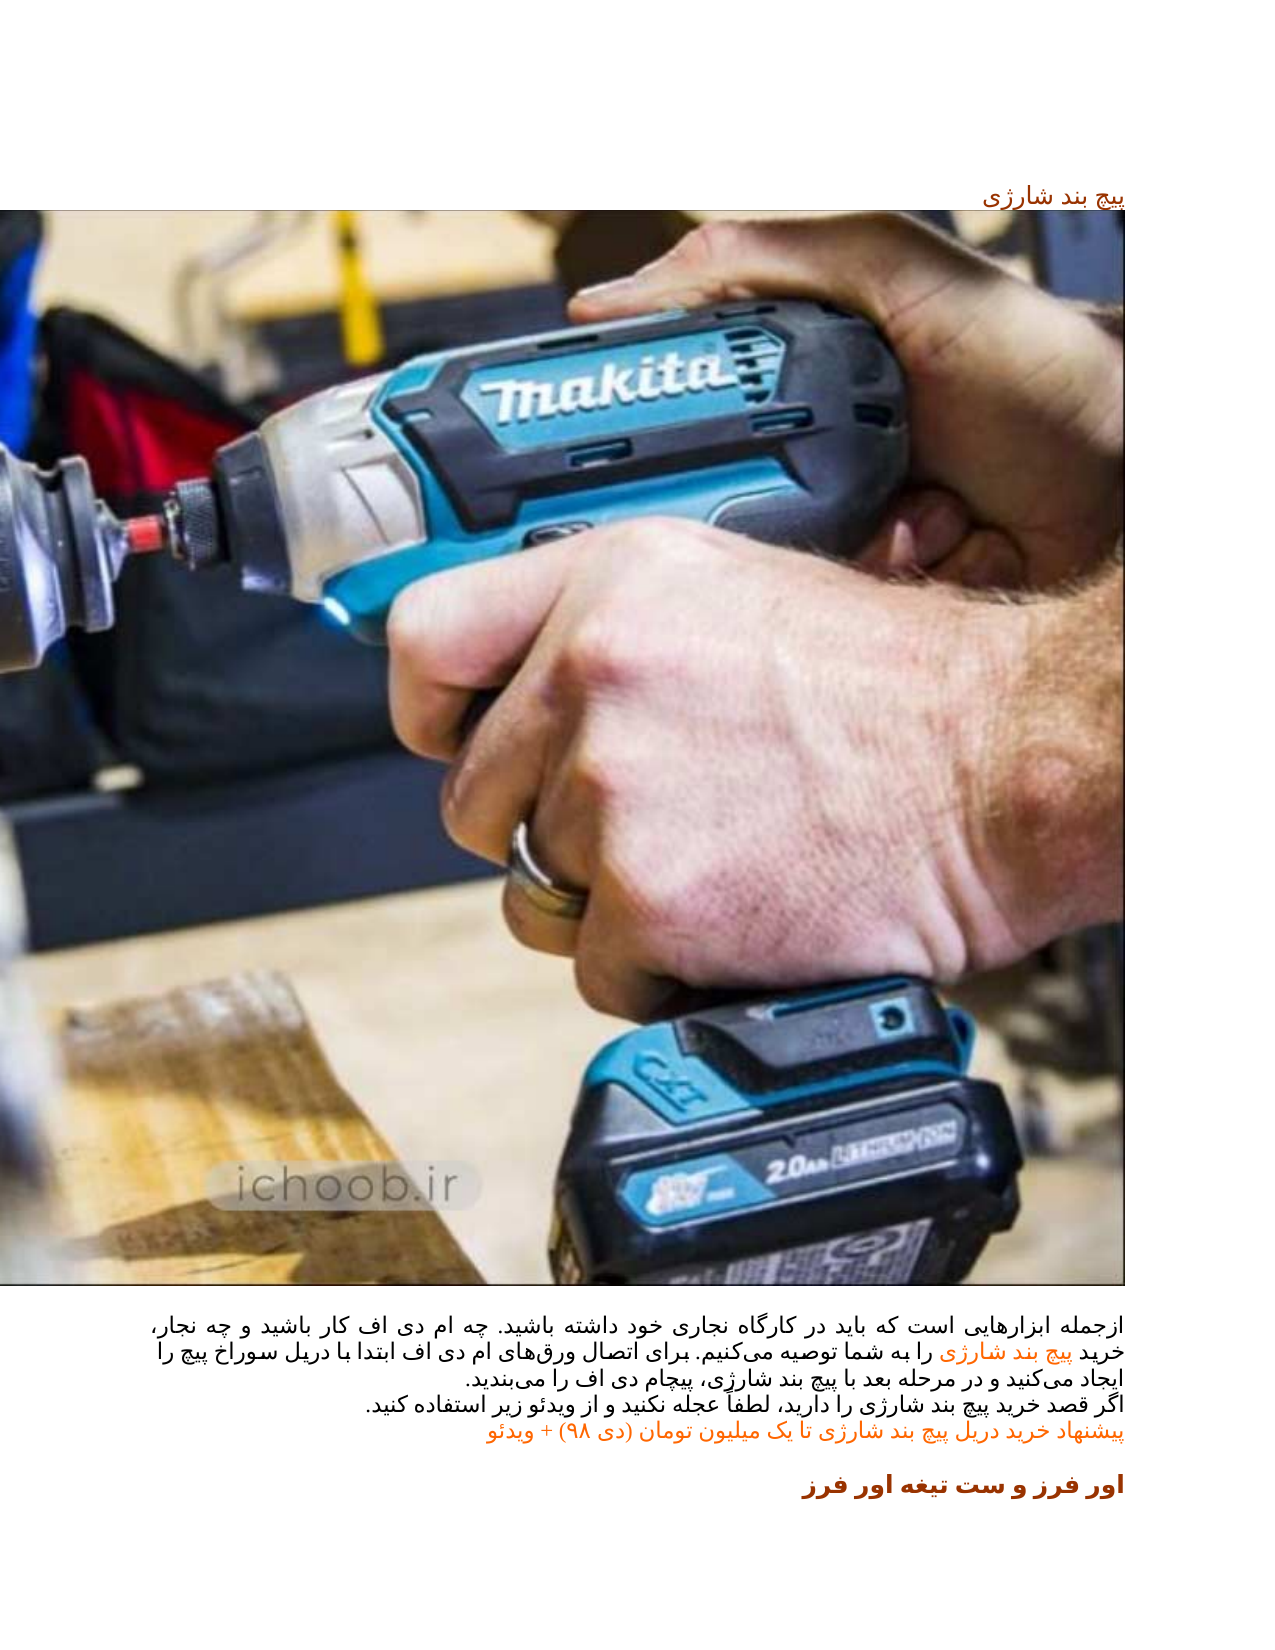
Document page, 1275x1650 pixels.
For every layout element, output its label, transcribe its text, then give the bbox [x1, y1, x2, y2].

text پیچ بند شارژی [150, 181, 1125, 210]
subtitle اور فرز و ست تیغه اور فرز [150, 1470, 1125, 1499]
picture [0, 210, 1125, 1286]
text ازجمله ابزارهایی است که باید در کارگاه نجاری خود داشته باشید. چه ام دی اف کار باشید و چه نجار، خرید پیچ بند شارژی را به شما توصیه می‌کنیم. برای اتصال ورق‌های ام دی اف ابتدا با دریل سوراخ پیچ را ایجاد می‌کنید و در مرحله بعد با پیچ بند شارژی، پیچام دی اف را می‌بندید. [150, 1312, 1125, 1391]
text پیشنهاد خرید دریل پیچ بند شارژی تا یک میلیون تومان (دی ۹۸) + ویدئو [150, 1417, 1125, 1444]
text اگر قصد خرید پیچ بند شارژی را دارید، لطفاً عجله نکنید و از ویدئو زیر استفاده کنید. [150, 1391, 1125, 1417]
